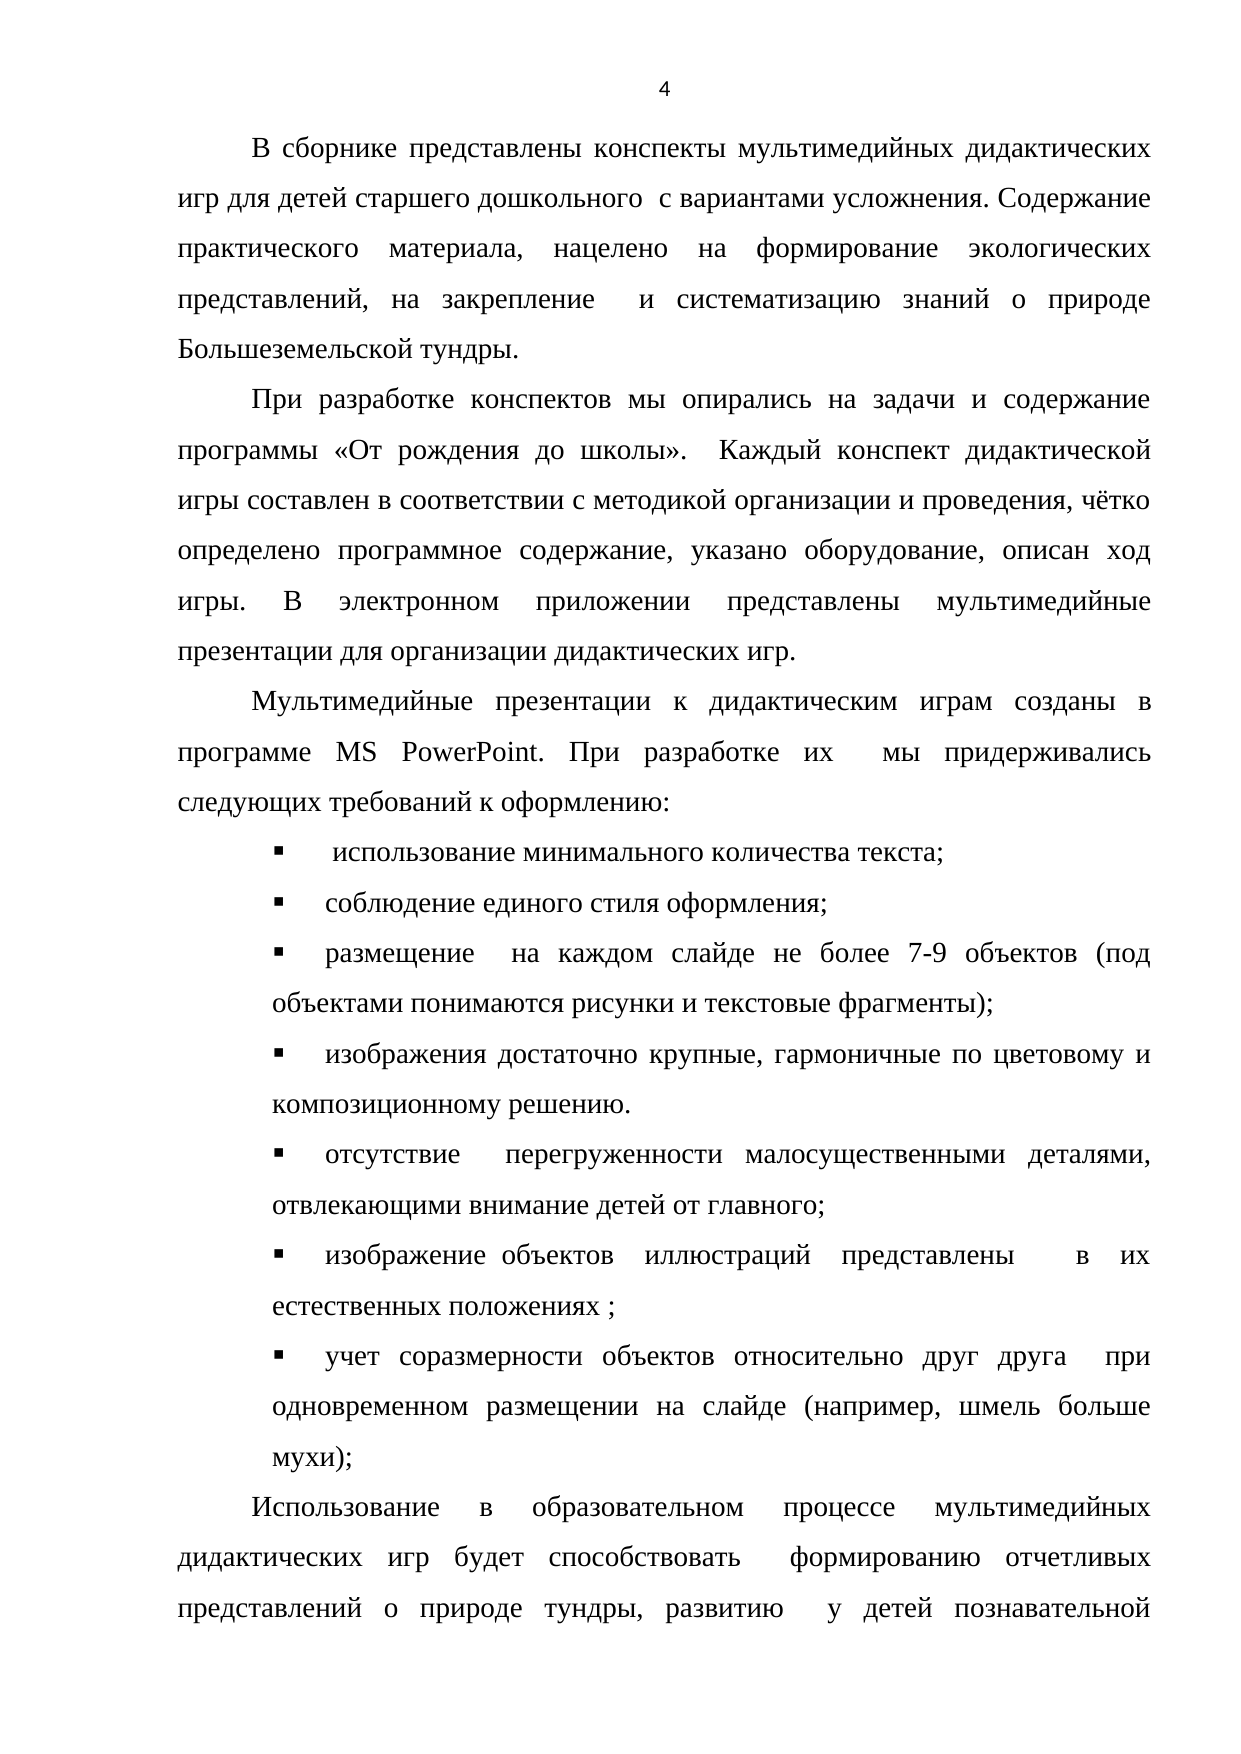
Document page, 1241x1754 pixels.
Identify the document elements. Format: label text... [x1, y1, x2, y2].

list отсутствие перегруженности малосущественными деталями, отвлекающими внимание детей от главного; [272, 1137, 1152, 1221]
list изображения достаточно крупные, гармоничные по цветовому и композиционному решению. [272, 1036, 1152, 1120]
list учет соразмерности объектов относительно друг друга при одновременном размещении на слайде (например, шмель больше мухи); [272, 1338, 1152, 1472]
text Мультимедийные презентации к дидактическим играм созданы в программе MS PowerPoint. При разработке их мы придерживались следующих требований к оформлению: [177, 683, 1152, 817]
list соблюдение единого стиля оформления; [272, 885, 1152, 918]
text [177, 1489, 1152, 1623]
list использование минимального количества текста; [272, 834, 1152, 868]
list изображение объектов иллюстраций представлены в их естественных положениях ; [272, 1237, 1152, 1321]
text В сборнике представлены конспекты мультимедийных дидактических игр для детей старшего дошкольного с вариантами усложнения. Содержание практического материала, нацелено на формирование экологических представлений, на закрепление и систематизацию знаний о природе Большеземельской тундры. [177, 130, 1152, 365]
list размещение на каждом слайде не более 7-9 объектов (под объектами понимаются рисунки и текстовые фрагменты); [272, 935, 1152, 1019]
text При разработке конспектов мы опирались на задачи и содержание программы «От рождения до школы». Каждый конспект дидактической игры составлен в соответствии с методикой организации и проведения, чётко определено программное содержание, указано оборудование, описан ход игры. В электронном приложении представлены мультимедийные презентации для организации дидактических игр. [177, 381, 1152, 667]
